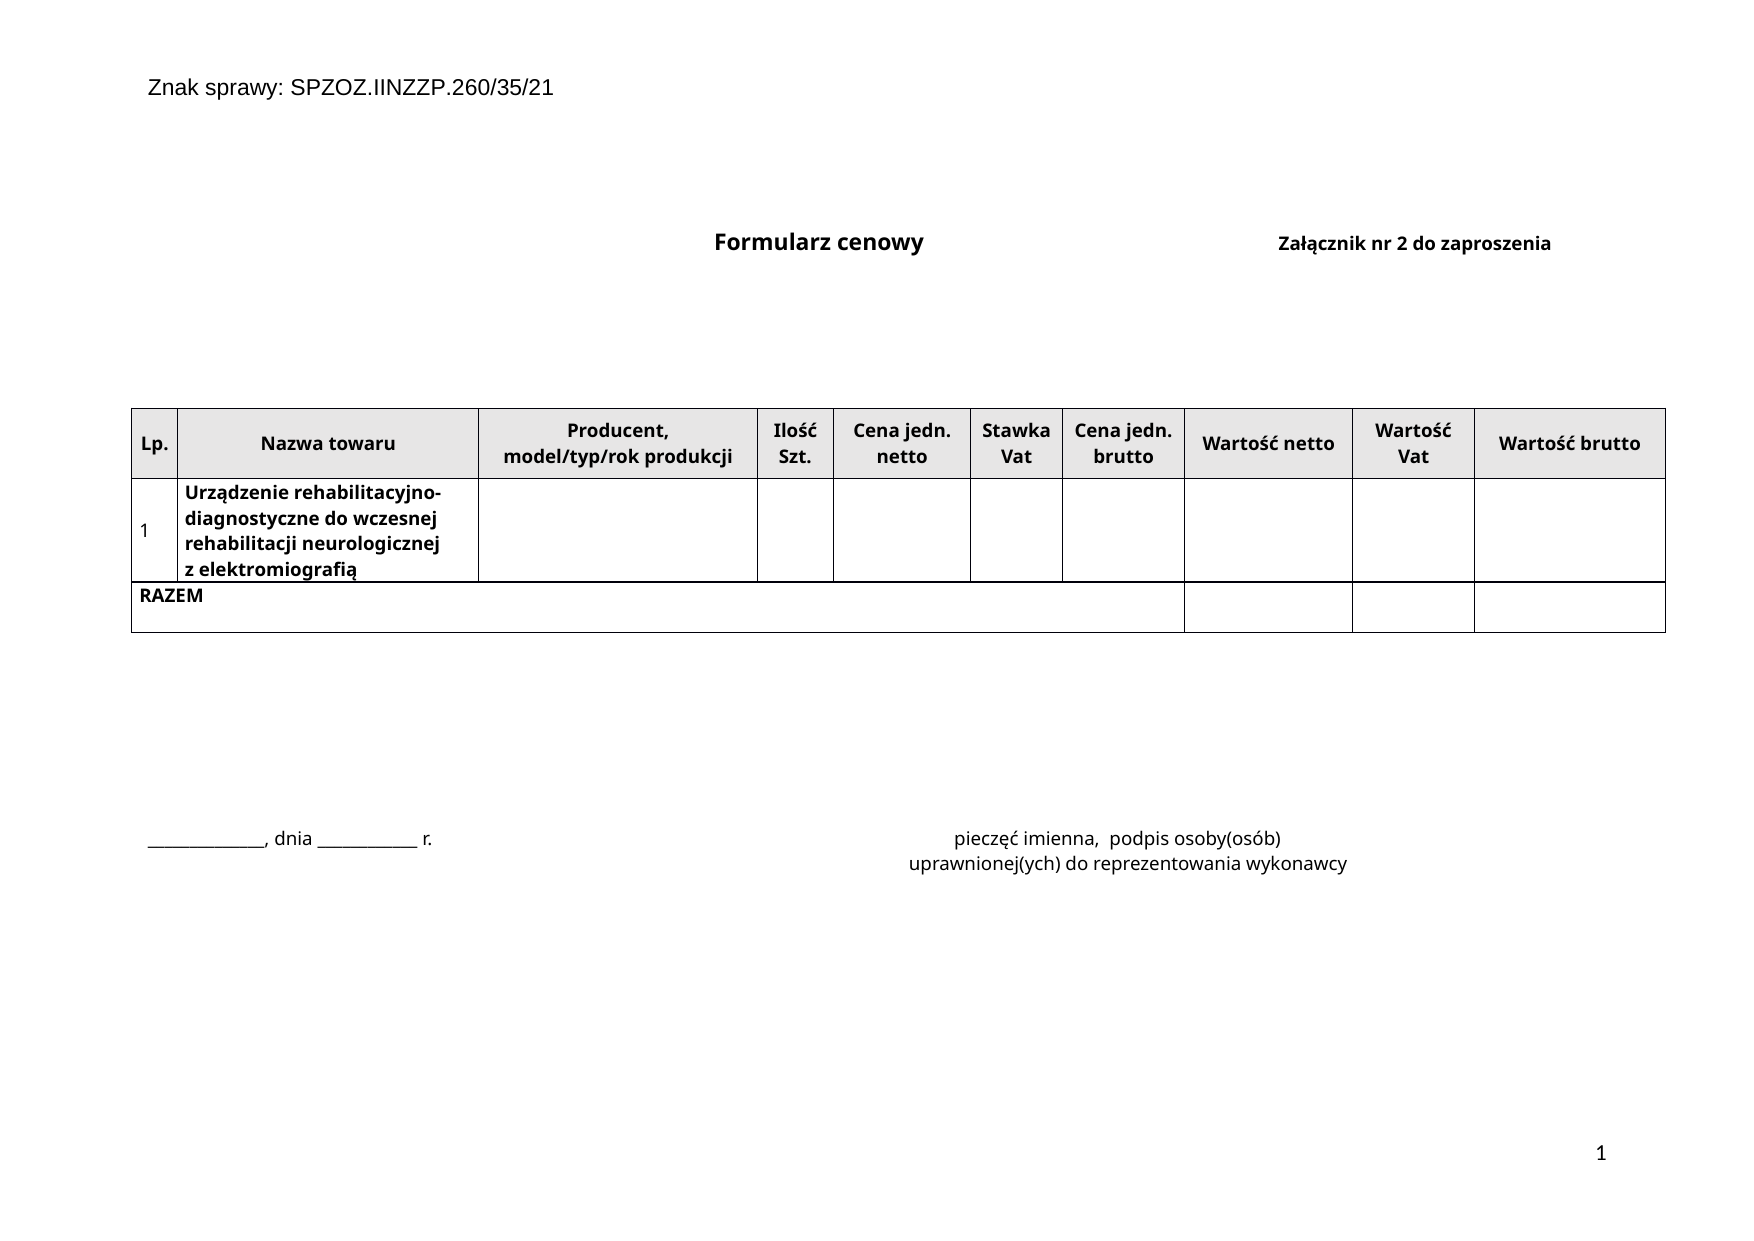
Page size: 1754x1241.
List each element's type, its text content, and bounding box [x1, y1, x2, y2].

table_cell Urządzenie rehabilitacyjno-diagnostyczne do wczesnej rehabilitacji neurologicznej z elektromiografią [178, 479, 478, 581]
table_cell [1475, 583, 1665, 632]
table_cell [758, 479, 833, 581]
table_header Wartość Vat [1353, 409, 1474, 478]
table_header Stawka Vat [971, 409, 1062, 478]
table_cell [479, 479, 757, 581]
table_header Nazwa towaru [178, 409, 478, 478]
table_cell [1185, 583, 1352, 632]
table_header Lp. [132, 409, 177, 478]
text ______________, dnia ____________ r. pieczęć imienna, podpis osoby(osób) [148, 825, 1606, 850]
table_header Wartość netto [1185, 409, 1352, 478]
table_header Cena jedn. netto [834, 409, 970, 478]
table_header Producent, model/typ/rok produkcji [479, 409, 757, 478]
table_cell [1185, 479, 1352, 581]
table_cell [1475, 479, 1665, 581]
table_header Cena jedn. brutto [1063, 409, 1184, 478]
table_header Ilość Szt. [758, 409, 833, 478]
table_cell [1353, 583, 1474, 632]
table_cell [971, 479, 1062, 581]
table_cell RAZEM [132, 583, 1184, 632]
table_cell [834, 479, 970, 581]
table_header Wartość brutto [1475, 409, 1665, 478]
table_cell [1063, 479, 1184, 581]
table_cell 1 [132, 479, 177, 581]
table_cell [1353, 479, 1474, 581]
text Formularz cenowy Załącznik nr 2 do zaproszenia [148, 226, 1606, 257]
text uprawnionej(ych) do reprezentowania wykonawcy [148, 850, 1606, 876]
